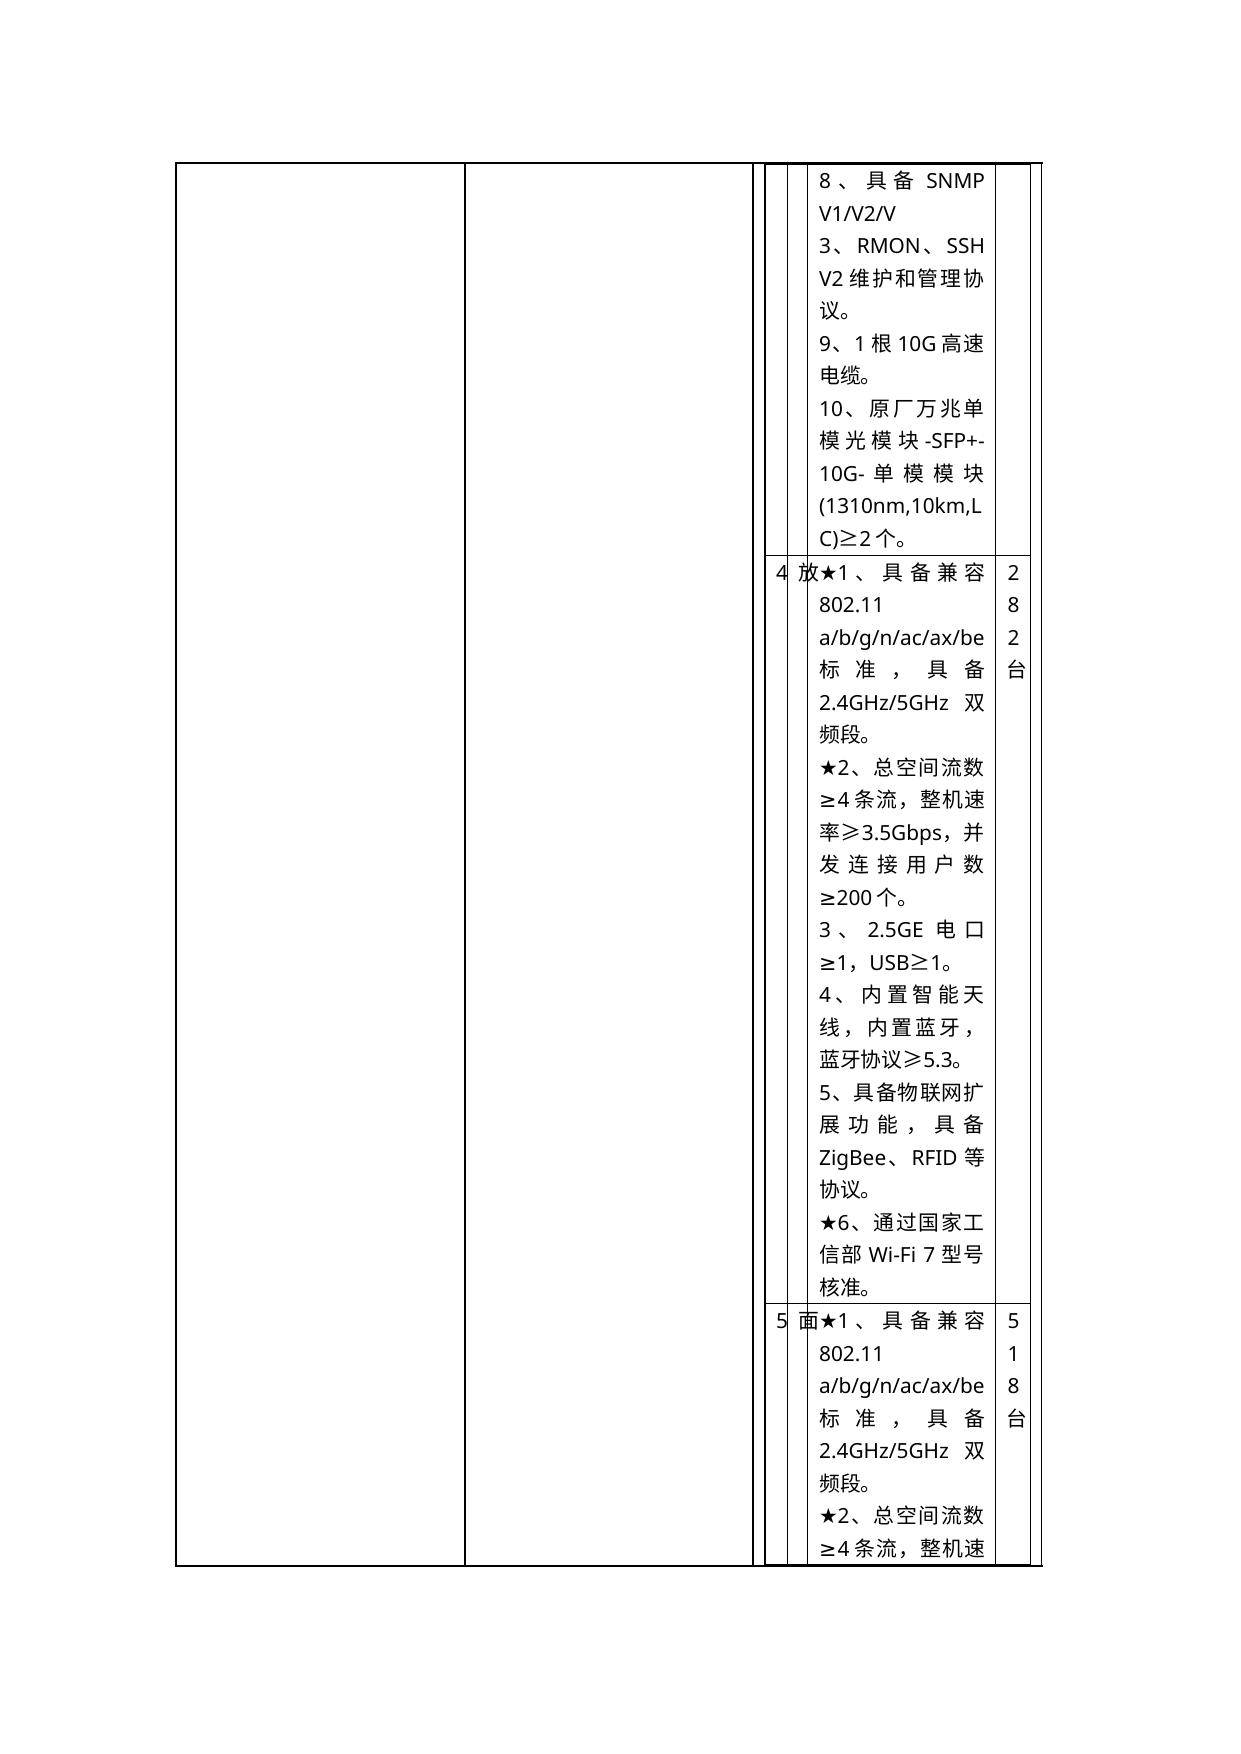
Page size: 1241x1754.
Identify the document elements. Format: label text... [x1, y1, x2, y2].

table_cell [788, 1304, 807, 1564]
table_cell [996, 556, 1030, 1303]
table_cell [788, 165, 807, 555]
table_cell [996, 1304, 1030, 1564]
table_cell [808, 165, 995, 555]
table_cell [766, 165, 787, 555]
table_cell [808, 556, 995, 1303]
table_cell 1 [177, 164, 464, 1565]
table_cell [766, 556, 787, 1303]
table_cell [1031, 164, 1041, 1565]
table_cell [808, 1304, 995, 1564]
table_cell [766, 1304, 787, 1564]
table_cell [788, 556, 807, 1303]
table_cell [754, 164, 764, 1565]
table_cell [996, 165, 1030, 555]
table_cell [466, 164, 752, 1565]
